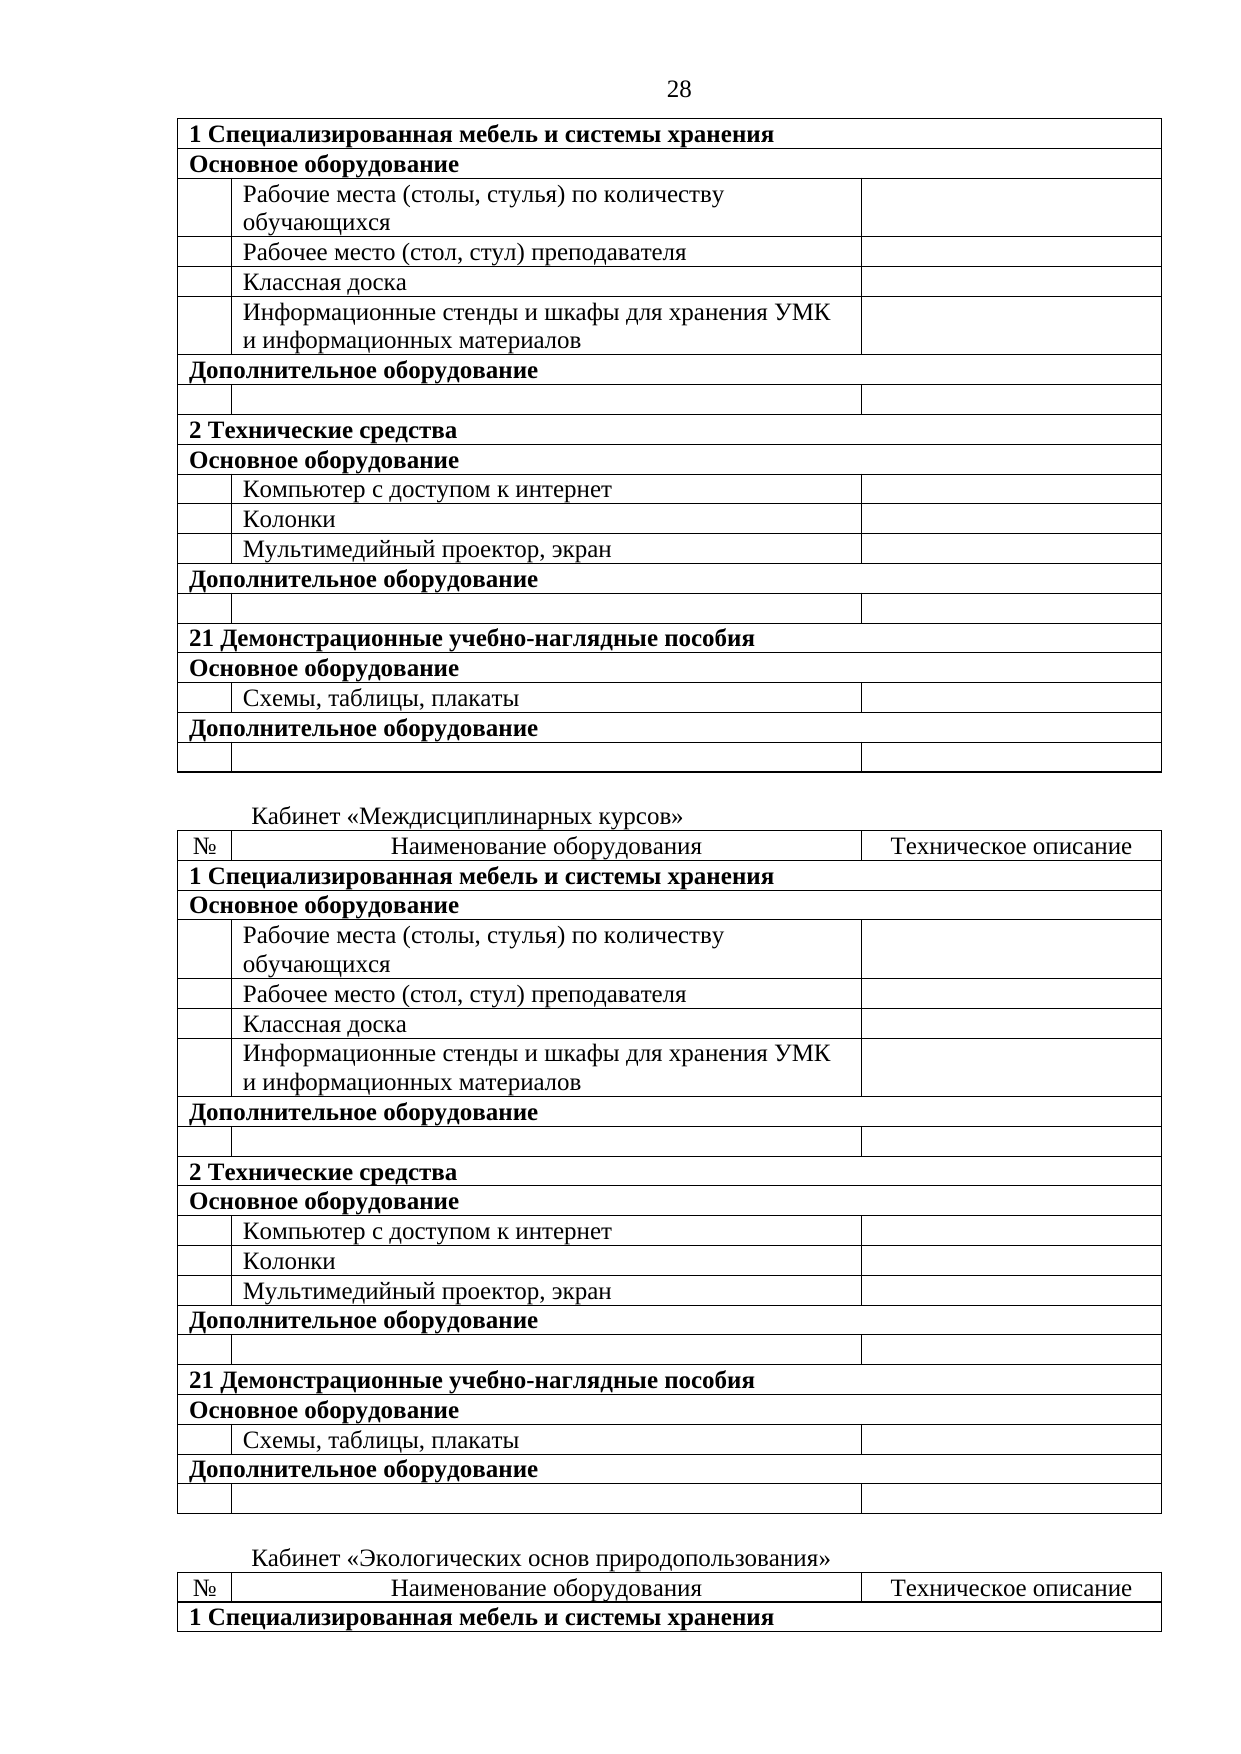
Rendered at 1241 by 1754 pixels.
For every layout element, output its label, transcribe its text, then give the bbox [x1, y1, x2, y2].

table_cell [862, 297, 1161, 354]
table_cell Основное оборудование [178, 445, 1161, 473]
table_cell Мультимедийный проектор, экран [232, 534, 861, 563]
table_cell 1 Специализированная мебель и системы хранения [178, 861, 1161, 889]
table_cell [178, 504, 231, 533]
table_cell [178, 297, 231, 354]
table_header № [178, 1573, 231, 1601]
table_cell [232, 743, 861, 771]
table_cell [178, 1216, 231, 1245]
table_cell Рабочие места (столы, стулья) по количеству обучающихся [232, 179, 861, 236]
table_cell [862, 1335, 1161, 1364]
table_cell [862, 475, 1161, 503]
table_cell [862, 385, 1161, 414]
table_cell Мультимедийный проектор, экран [232, 1276, 861, 1304]
table_cell [862, 237, 1161, 266]
table_cell [862, 504, 1161, 533]
table_cell Дополнительное оборудование [178, 564, 1161, 593]
text Кабинет «Междисциплинарных курсов» [177, 801, 1181, 830]
table_cell Классная доска [232, 267, 861, 296]
table_cell Дополнительное оборудование [178, 1097, 1161, 1126]
table_cell [178, 237, 231, 266]
table_cell [178, 1127, 231, 1156]
table_cell [862, 1216, 1161, 1245]
table_header Наименование оборудования [232, 831, 861, 860]
table_cell 21 Демонстрационные учебно-наглядные пособия [178, 1365, 1161, 1394]
table_cell [862, 534, 1161, 563]
table_cell [178, 743, 231, 771]
text Кабинет «Экологических основ природопользования» [177, 1543, 1181, 1572]
table_cell Компьютер с доступом к интернет [232, 1216, 861, 1245]
table_cell [232, 1127, 861, 1156]
table_cell [862, 267, 1161, 296]
table_cell [178, 1009, 231, 1037]
table_cell Схемы, таблицы, плакаты [232, 1425, 861, 1453]
table_cell [178, 534, 231, 563]
table_cell [862, 1276, 1161, 1304]
table_cell Основное оборудование [178, 1395, 1161, 1424]
table_cell [232, 1335, 861, 1364]
table_cell Колонки [232, 1246, 861, 1275]
table_cell Колонки [232, 504, 861, 533]
table_cell [178, 1246, 231, 1275]
table_cell 2 Технические средства [178, 1157, 1161, 1185]
table_cell 21 Демонстрационные учебно-наглядные пособия [178, 624, 1161, 652]
table_cell [178, 1039, 231, 1096]
table_header Техническое описание [862, 831, 1161, 860]
table_cell [178, 385, 231, 414]
table_cell Дополнительное оборудование [178, 713, 1161, 742]
table_cell Компьютер с доступом к интернет [232, 475, 861, 503]
table_cell [178, 1484, 231, 1513]
table_cell Рабочие места (столы, стулья) по количеству обучающихся [232, 920, 861, 978]
table_cell Основное оборудование [178, 149, 1161, 178]
table_cell Основное оборудование [178, 891, 1161, 919]
table_cell [178, 920, 231, 978]
table_cell [862, 179, 1161, 236]
table_cell Классная доска [232, 1009, 861, 1037]
table_cell Рабочее место (стол, стул) преподавателя [232, 979, 861, 1008]
table_cell Дополнительное оборудование [178, 1306, 1161, 1334]
table_cell Основное оборудование [178, 1186, 1161, 1215]
table_cell [862, 1425, 1161, 1453]
table_cell [862, 594, 1161, 622]
table_cell 2 Технические средства [178, 415, 1161, 444]
table_cell Дополнительное оборудование [178, 1455, 1161, 1483]
table_cell [178, 979, 231, 1008]
table_cell [862, 1246, 1161, 1275]
table_cell [862, 743, 1161, 771]
table_cell [862, 1484, 1161, 1513]
table_cell [862, 979, 1161, 1008]
table_cell [178, 1425, 231, 1453]
table_cell [178, 179, 231, 236]
table_cell [862, 683, 1161, 712]
table_header Техническое описание [862, 1573, 1161, 1601]
table_header № [178, 831, 231, 860]
table_cell [178, 1276, 231, 1304]
table_cell [232, 1484, 861, 1513]
table_cell [232, 594, 861, 622]
table_cell [178, 1335, 231, 1364]
table_cell Дополнительное оборудование [178, 355, 1161, 384]
table_cell [178, 683, 231, 712]
table_cell [178, 594, 231, 622]
table_cell [862, 920, 1161, 978]
table_cell Информационные стенды и шкафы для хранения УМК и информационных материалов [232, 297, 861, 354]
table_cell Основное оборудование [178, 653, 1161, 682]
table_cell Информационные стенды и шкафы для хранения УМК и информационных материалов [232, 1039, 861, 1096]
table_cell [862, 1127, 1161, 1156]
table_cell 1 Специализированная мебель и системы хранения [178, 119, 1161, 148]
table_cell Схемы, таблицы, плакаты [232, 683, 861, 712]
table_cell [178, 267, 231, 296]
table_cell [178, 475, 231, 503]
table_header Наименование оборудования [232, 1573, 861, 1601]
table_cell Рабочее место (стол, стул) преподавателя [232, 237, 861, 266]
table_cell [232, 385, 861, 414]
table_cell 1 Специализированная мебель и системы хранения [178, 1603, 1161, 1631]
table_cell [862, 1039, 1161, 1096]
table_cell [862, 1009, 1161, 1037]
